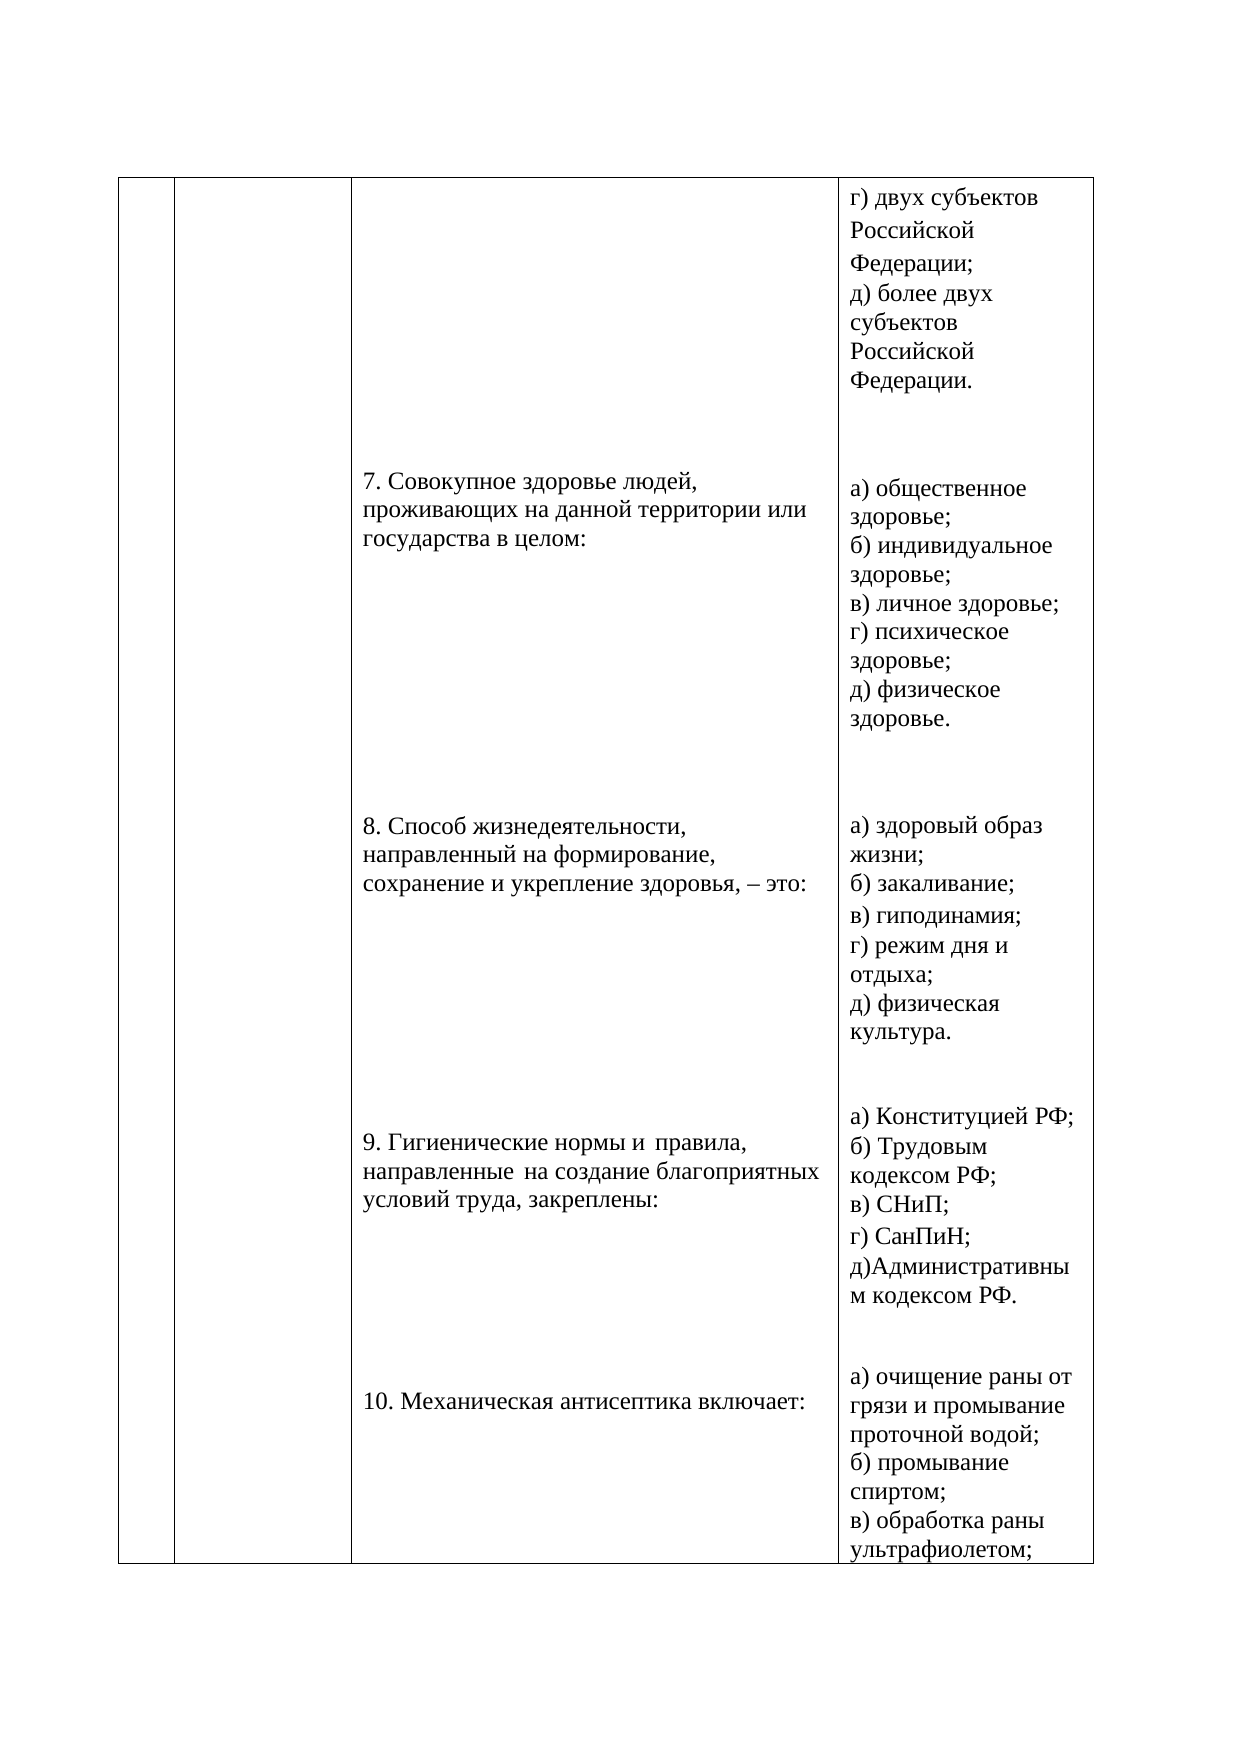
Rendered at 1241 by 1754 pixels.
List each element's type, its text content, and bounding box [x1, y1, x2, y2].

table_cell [175, 178, 351, 1562]
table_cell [839, 178, 1093, 1562]
table_cell 1 [119, 178, 174, 1562]
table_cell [352, 178, 838, 1562]
